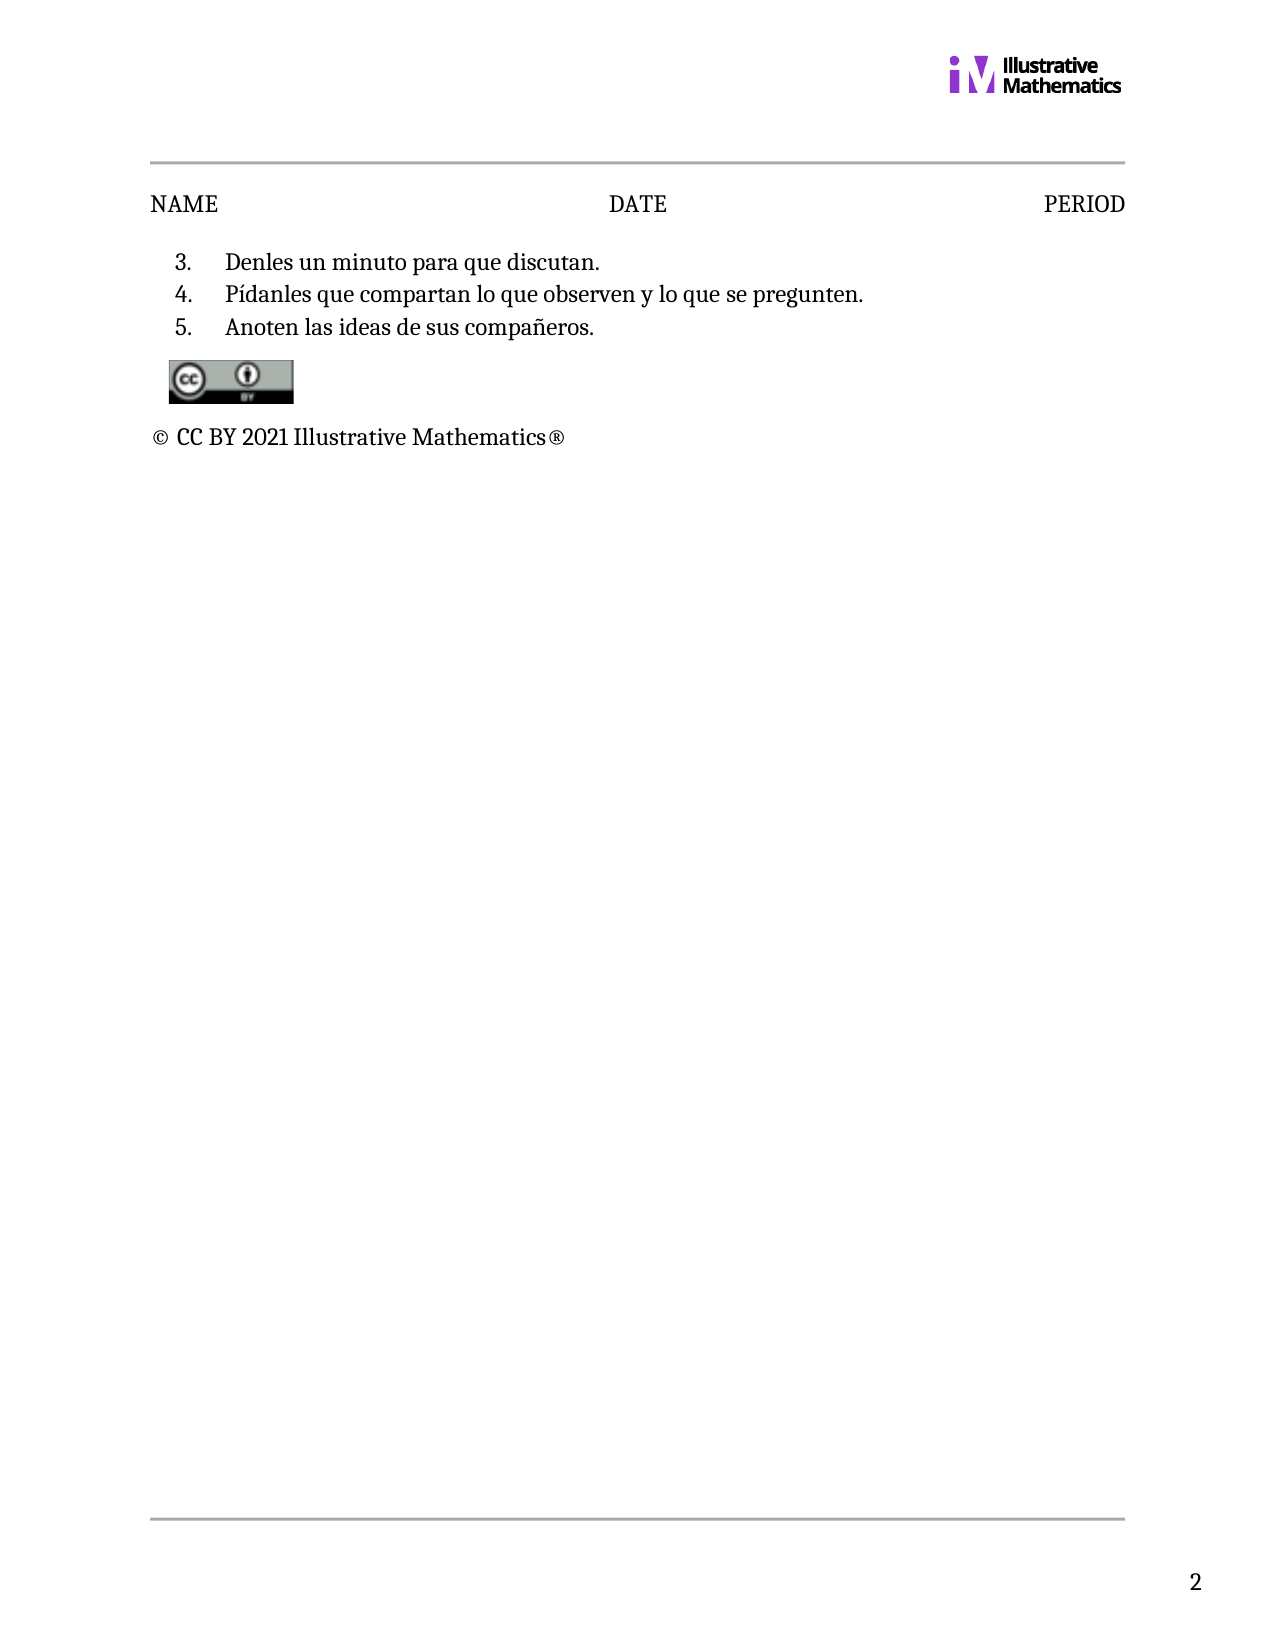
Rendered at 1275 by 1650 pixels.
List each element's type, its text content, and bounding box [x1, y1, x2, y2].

list Pídanles que compartan lo que observen y lo que se pregunten. [175, 280, 1125, 309]
picture [949, 55, 1121, 93]
list Anoten las ideas de sus compañeros. [175, 312, 1125, 341]
text © CC BY 2021 Illustrative Mathematics® [150, 422, 1125, 451]
list Denles un minuto para que discutan. [175, 247, 1125, 276]
picture [168, 360, 294, 404]
